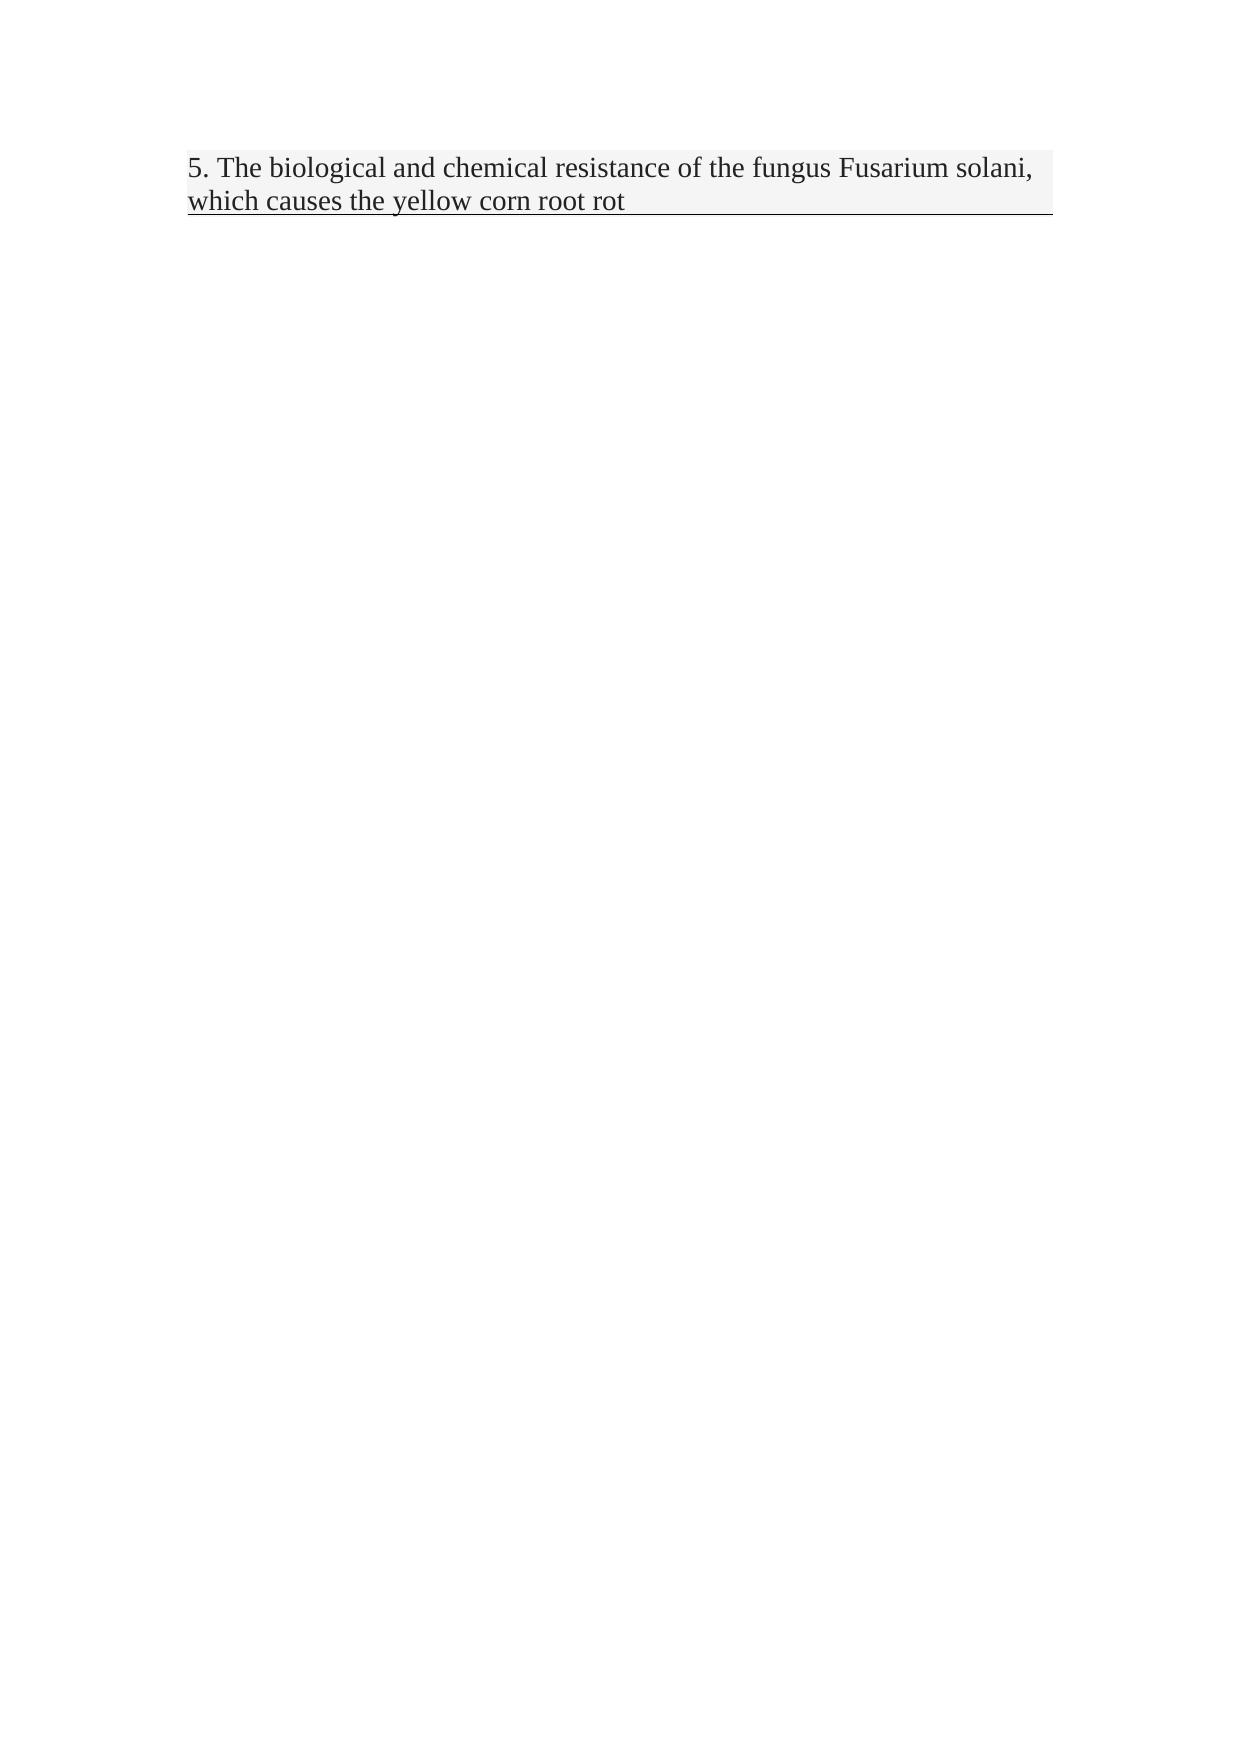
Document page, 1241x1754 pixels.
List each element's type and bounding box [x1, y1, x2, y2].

text [187, 150, 1053, 214]
